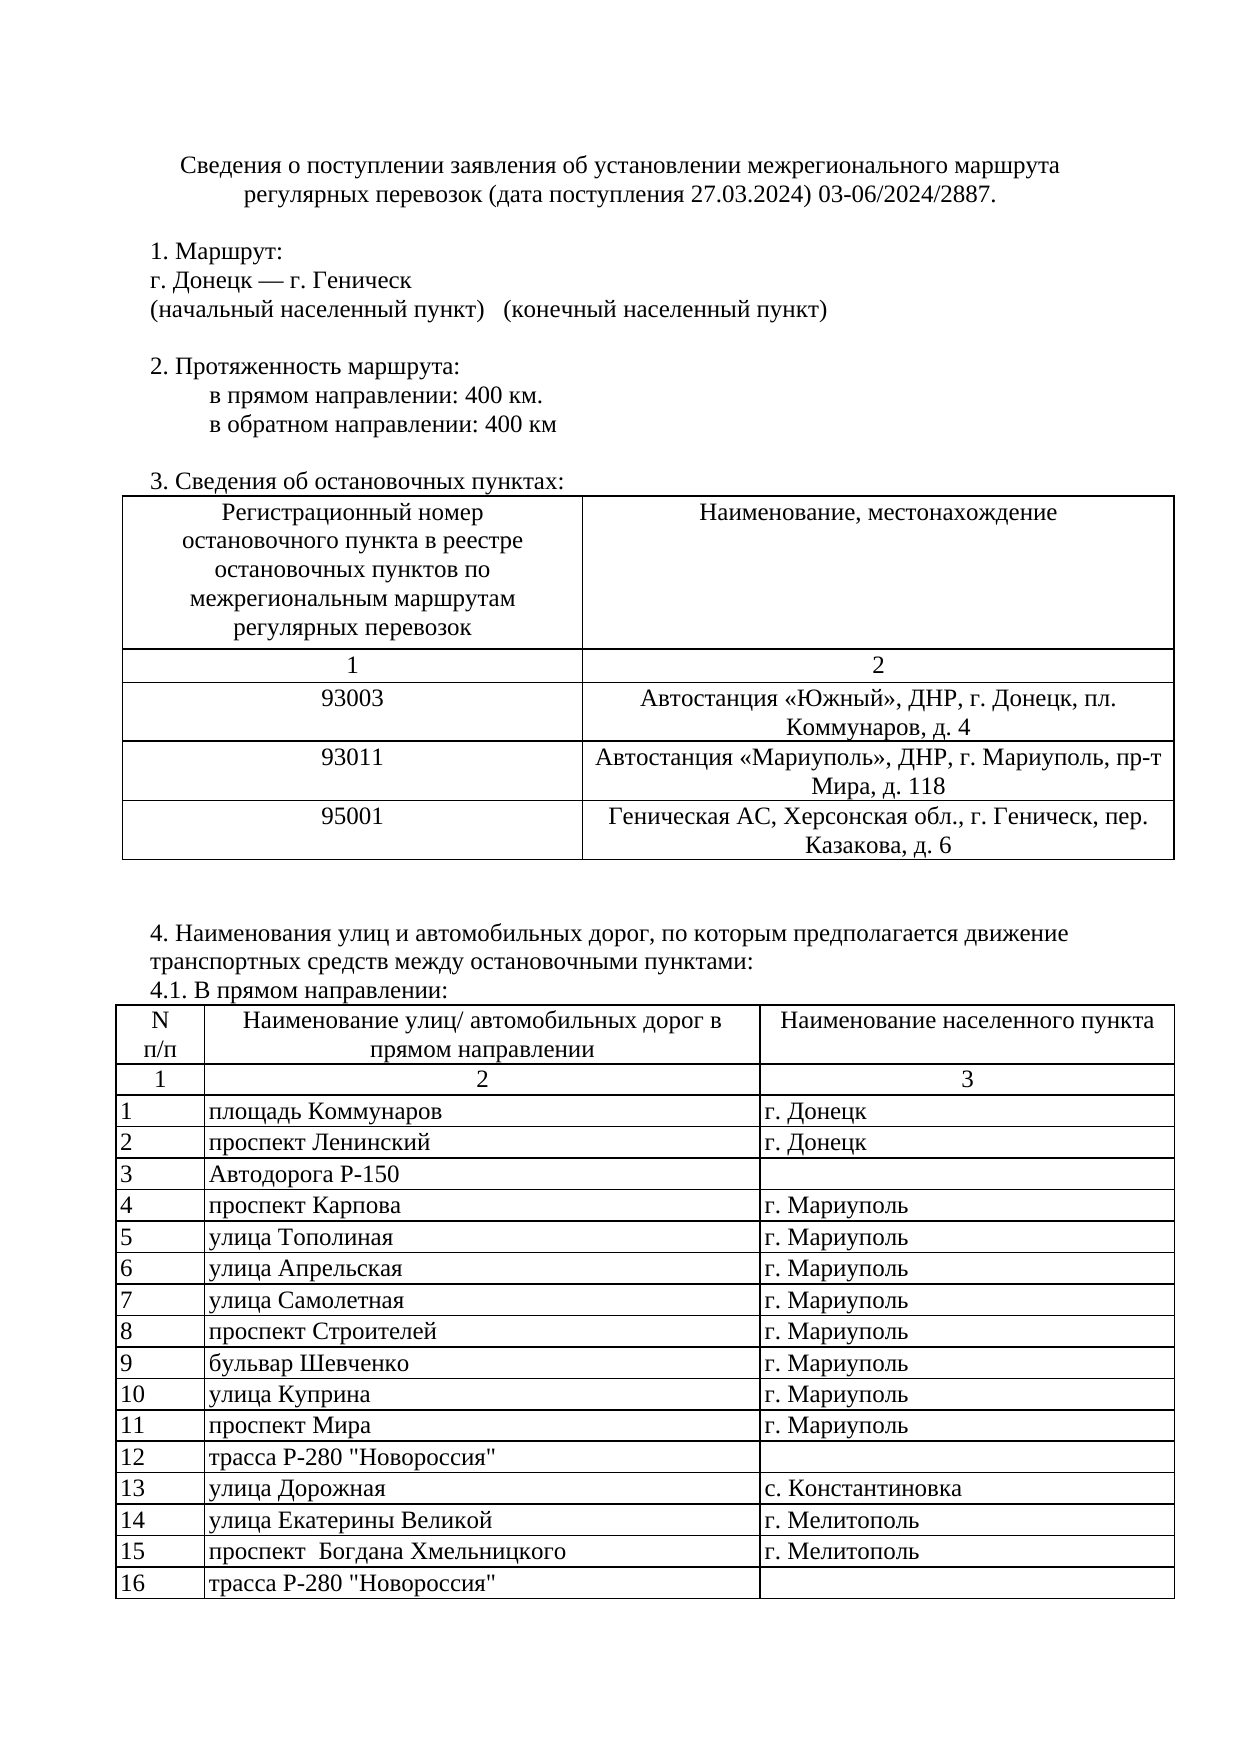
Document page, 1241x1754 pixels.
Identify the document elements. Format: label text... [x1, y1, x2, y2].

table_cell 3 [117, 1159, 204, 1189]
table_cell 1 [123, 650, 582, 681]
table_cell Автостанция «Мариуполь», ДНР, г. Мариуполь, пр-т Мира, д. 118 [583, 742, 1173, 799]
table_cell 2 [117, 1127, 204, 1157]
table_cell г. Мелитополь [761, 1505, 1174, 1535]
text 1. Маршрут: [150, 236, 1090, 265]
table_cell с. Константиновка [761, 1473, 1174, 1503]
table_cell площадь Коммунаров [205, 1096, 759, 1126]
table_cell 14 [117, 1505, 204, 1535]
table_cell 10 [117, 1379, 204, 1409]
table_cell проспект Карпова [205, 1190, 759, 1220]
table_cell г. Мариуполь [761, 1379, 1174, 1409]
text 2. Протяженность маршрута: [150, 351, 1090, 380]
table_cell г. Мариуполь [761, 1348, 1174, 1377]
table_cell улица Екатерины Великой [205, 1505, 759, 1535]
table_cell 1 [117, 1065, 204, 1094]
table_cell 2 [205, 1065, 759, 1094]
table_cell [761, 1442, 1174, 1472]
text г. Донецк — г. Геническ [150, 265, 1090, 294]
table_cell г. Мелитополь [761, 1536, 1174, 1566]
text в прямом направлении: 400 км. [150, 380, 1090, 409]
table_cell г. Донецк [761, 1096, 1174, 1126]
table_cell улица Дорожная [205, 1473, 759, 1503]
table_cell проспект Строителей [205, 1316, 759, 1346]
table_header Наименование, местонахождение [583, 497, 1173, 648]
table_cell 12 [117, 1442, 204, 1472]
table_cell 3 [761, 1065, 1174, 1094]
table_cell проспект Богдана Хмельницкого [205, 1536, 759, 1566]
table_cell 95001 [123, 801, 582, 858]
table_cell трасса Р-280 "Новороссия" [205, 1568, 759, 1598]
table_cell г. Мариуполь [761, 1253, 1174, 1283]
text (начальный населенный пункт) (конечный населенный пункт) [150, 294, 1090, 322]
table_cell 5 [117, 1222, 204, 1252]
table_cell 15 [117, 1536, 204, 1566]
text 4. Наименования улиц и автомобильных дорог, по которым предполагается движение транспортных средств между остановочными пунктами: [150, 918, 1090, 975]
table_cell г. Мариуполь [761, 1411, 1174, 1440]
table_cell 13 [117, 1473, 204, 1503]
table_cell г. Мариуполь [761, 1222, 1174, 1252]
table_cell улица Тополиная [205, 1222, 759, 1252]
text 4.1. В прямом направлении: [150, 975, 1090, 1004]
table_cell 11 [117, 1411, 204, 1440]
table_cell проспект Мира [205, 1411, 759, 1440]
table_cell [761, 1568, 1174, 1598]
table_cell 1 [117, 1096, 204, 1126]
table_cell г. Донецк [761, 1127, 1174, 1157]
text в обратном направлении: 400 км [150, 409, 1090, 437]
table_cell улица Апрельская [205, 1253, 759, 1283]
table_cell 9 [117, 1348, 204, 1377]
table_cell 16 [117, 1568, 204, 1598]
table_cell проспект Ленинский [205, 1127, 759, 1157]
table_cell г. Мариуполь [761, 1190, 1174, 1220]
table_cell бульвар Шевченко [205, 1348, 759, 1377]
table_cell улица Куприна [205, 1379, 759, 1409]
table_cell 6 [117, 1253, 204, 1283]
table_cell 7 [117, 1285, 204, 1314]
table_cell 8 [117, 1316, 204, 1346]
table_cell 93011 [123, 742, 582, 799]
table_cell Геническая АС, Херсонская обл., г. Геническ, пер. Казакова, д. 6 [583, 801, 1173, 858]
text Сведения о поступлении заявления об установлении межрегионального маршрута регулярных перевозок (дата поступления 27.03.2024) 03-06/2024/2887. [150, 150, 1090, 207]
table_header Наименование населенного пункта [761, 1006, 1174, 1063]
table_cell 4 [117, 1190, 204, 1220]
table_cell Автодорога Р-150 [205, 1159, 759, 1189]
table_cell трасса Р-280 "Новороссия" [205, 1442, 759, 1472]
table_header Регистрационный номер остановочного пункта в реестре остановочных пунктов по межрегиональным маршрутам регулярных перевозок [123, 497, 582, 648]
table_cell [761, 1159, 1174, 1189]
table_cell г. Мариуполь [761, 1316, 1174, 1346]
table_header N п/п [117, 1006, 204, 1063]
table_cell 93003 [123, 683, 582, 740]
table_cell Автостанция «Южный», ДНР, г. Донецк, пл. Коммунаров, д. 4 [583, 683, 1173, 740]
table_cell г. Мариуполь [761, 1285, 1174, 1314]
table_cell 2 [583, 650, 1173, 681]
text 3. Сведения об остановочных пунктах: [150, 466, 1090, 495]
table_header Наименование улиц/ автомобильных дорог в прямом направлении [205, 1006, 759, 1063]
table_cell улица Самолетная [205, 1285, 759, 1314]
